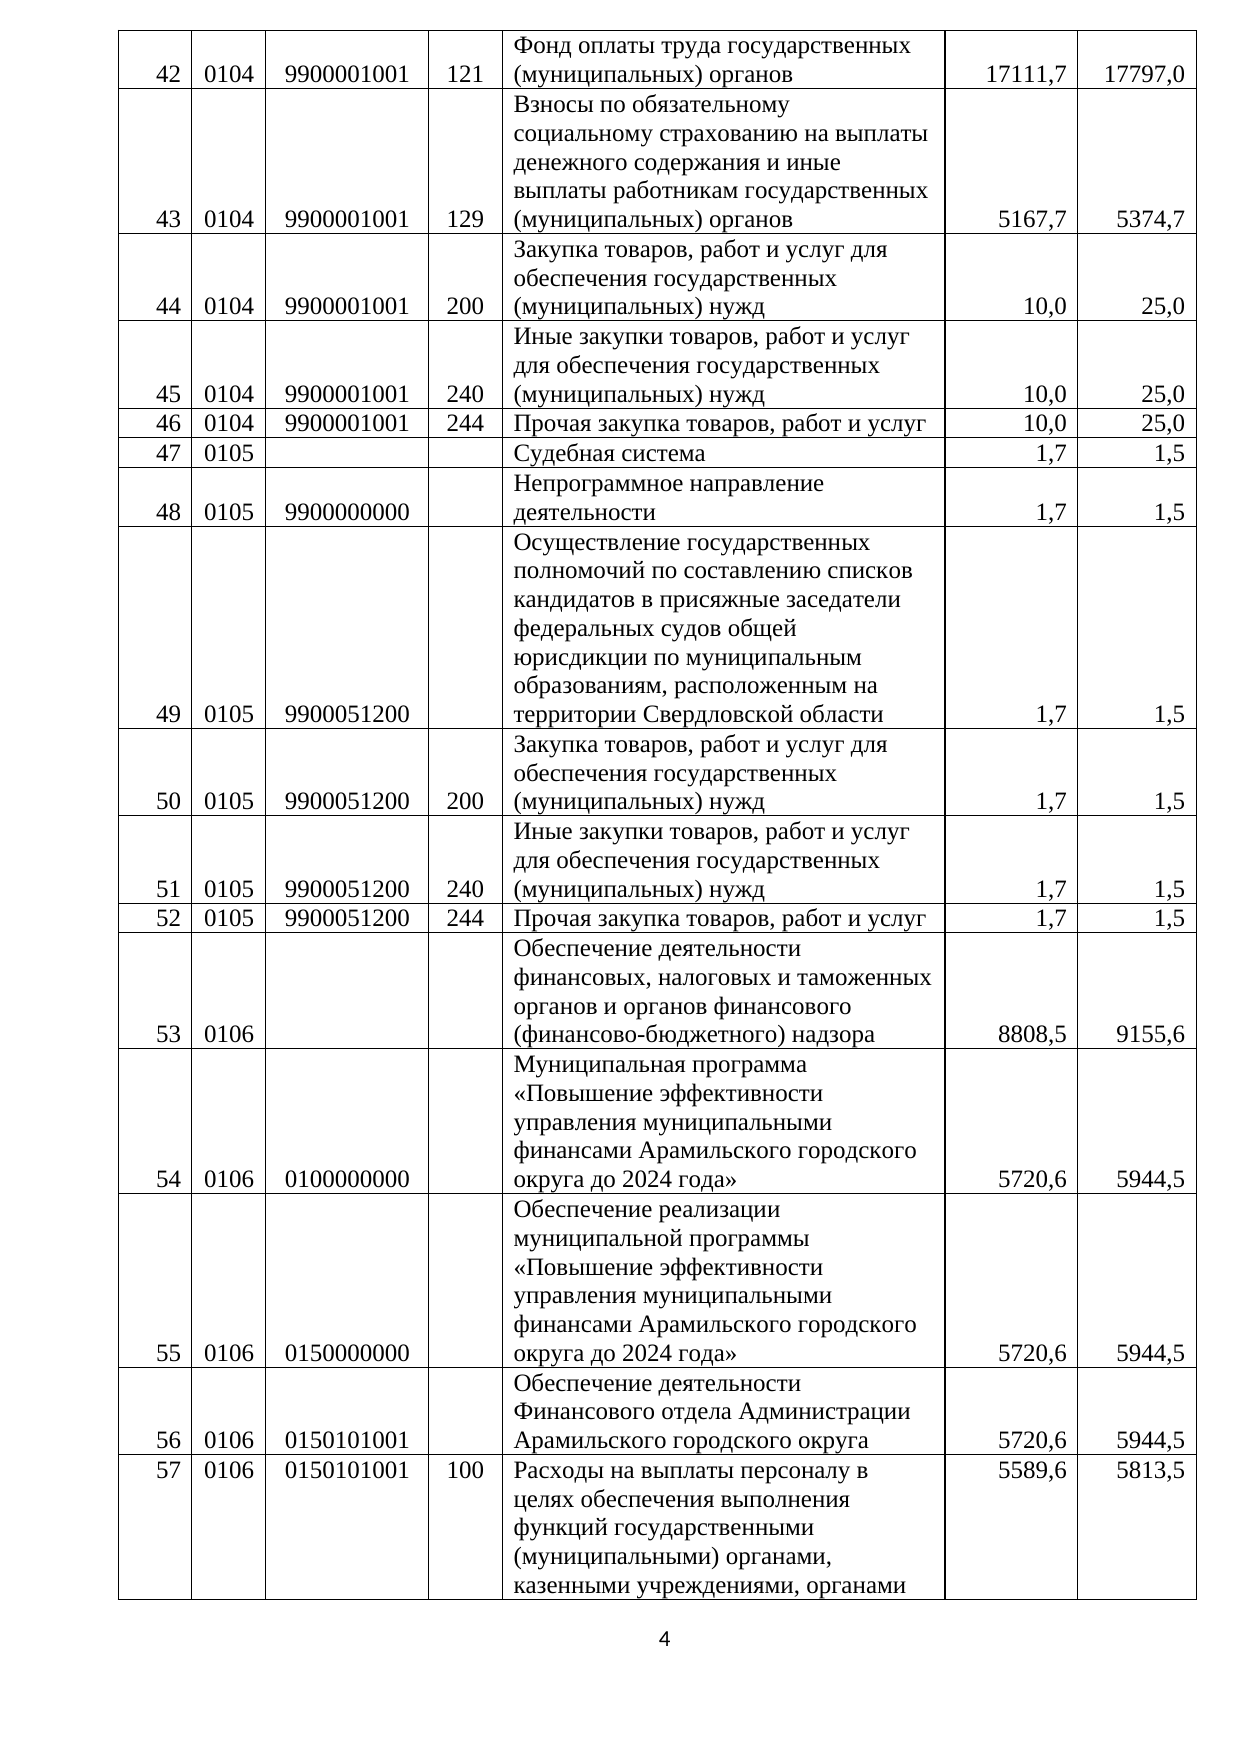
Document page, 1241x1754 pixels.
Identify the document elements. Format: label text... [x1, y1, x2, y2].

table_cell 54 [119, 1049, 191, 1193]
table_cell 9155,6 [1078, 933, 1196, 1048]
table_cell Прочая закупка товаров, работ и услуг [503, 409, 944, 437]
table_cell 0106 [192, 1049, 265, 1193]
table_cell 9900001001 [266, 31, 428, 88]
table_cell 9900001001 [266, 409, 428, 437]
table_cell 9900051200 [266, 904, 428, 932]
table_cell 0106 [192, 1368, 265, 1454]
table_cell 0105 [192, 527, 265, 728]
table_cell 0104 [192, 31, 265, 88]
table_cell 0100000000 [266, 1049, 428, 1193]
table_cell 5720,6 [946, 1368, 1077, 1454]
table_cell 1,7 [946, 816, 1077, 902]
table_cell 5720,6 [946, 1194, 1077, 1367]
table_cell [503, 1455, 944, 1599]
table_cell [266, 438, 428, 467]
table_cell 53 [119, 933, 191, 1048]
table_cell 5589,6 [946, 1455, 1077, 1599]
table_cell 52 [119, 904, 191, 932]
table_cell 1,5 [1078, 729, 1196, 815]
table_cell 56 [119, 1368, 191, 1454]
table_cell 1,5 [1078, 438, 1196, 467]
table_cell 0106 [192, 933, 265, 1048]
table_cell 25,0 [1078, 234, 1196, 320]
table_cell 100 [429, 1455, 502, 1599]
table_cell 8808,5 [946, 933, 1077, 1048]
table_cell 0104 [192, 234, 265, 320]
table_cell [266, 933, 428, 1048]
table_cell 0150101001 [266, 1368, 428, 1454]
table_cell Прочая закупка товаров, работ и услуг [503, 904, 944, 932]
table_cell 50 [119, 729, 191, 815]
table_cell Осуществление государственных полномочий по составлению списков кандидатов в присяжные заседатели федеральных судов общей юрисдикции по муниципальным образованиям, расположенным на территории Свердловской области [503, 527, 944, 728]
table_cell 46 [119, 409, 191, 437]
table_cell [429, 438, 502, 467]
table_cell 9900051200 [266, 816, 428, 902]
table_cell 244 [429, 409, 502, 437]
table_cell 129 [429, 89, 502, 233]
table_cell [429, 1049, 502, 1193]
table_cell 1,5 [1078, 816, 1196, 902]
table_cell 200 [429, 234, 502, 320]
table_cell 57 [119, 1455, 191, 1599]
table_cell Обеспечение деятельности финансовых, налоговых и таможенных органов и органов финансового (финансово-бюджетного) надзора [503, 933, 944, 1048]
table_cell 42 [119, 31, 191, 88]
table_cell 1,7 [946, 527, 1077, 728]
table_cell Муниципальная программа «Повышение эффективности управления муниципальными финансами Арамильского городского округа до 2024 года» [503, 1049, 944, 1193]
table_cell 55 [119, 1194, 191, 1367]
table_cell 17111,7 [946, 31, 1077, 88]
table_cell Судебная система [503, 438, 944, 467]
table_cell 0105 [192, 904, 265, 932]
table_cell 0104 [192, 409, 265, 437]
table_cell Закупка товаров, работ и услуг для обеспечения государственных (муниципальных) нужд [503, 234, 944, 320]
table_cell Обеспечение деятельности Финансового отдела Администрации Арамильского городского округа [503, 1368, 944, 1454]
table_cell 10,0 [946, 234, 1077, 320]
table_cell 1,7 [946, 729, 1077, 815]
table_cell 0104 [192, 89, 265, 233]
table_cell 0105 [192, 468, 265, 526]
table_cell 9900051200 [266, 729, 428, 815]
table_cell 10,0 [946, 321, 1077, 407]
table_cell 0106 [192, 1194, 265, 1367]
table_cell 0106 [192, 1455, 265, 1599]
table_cell 1,5 [1078, 468, 1196, 526]
table_cell Закупка товаров, работ и услуг для обеспечения государственных (муниципальных) нужд [503, 729, 944, 815]
table_cell Фонд оплаты труда государственных (муниципальных) органов [503, 31, 944, 88]
table_cell [429, 1368, 502, 1454]
table_cell 1,5 [1078, 527, 1196, 728]
table_cell 0104 [192, 321, 265, 407]
table_cell 5167,7 [946, 89, 1077, 233]
table_cell 43 [119, 89, 191, 233]
table_cell 25,0 [1078, 321, 1196, 407]
table_cell [429, 1194, 502, 1367]
table_cell 240 [429, 816, 502, 902]
table_cell 5944,5 [1078, 1194, 1196, 1367]
table_cell 48 [119, 468, 191, 526]
table_cell [429, 527, 502, 728]
table_cell 0105 [192, 438, 265, 467]
table_cell 1,7 [946, 468, 1077, 526]
table_cell 44 [119, 234, 191, 320]
table_cell 5813,5 [1078, 1455, 1196, 1599]
table_cell 17797,0 [1078, 31, 1196, 88]
table_cell 9900001001 [266, 321, 428, 407]
table_cell Непрограммное направление деятельности [503, 468, 944, 526]
table_cell 45 [119, 321, 191, 407]
table_cell 5374,7 [1078, 89, 1196, 233]
table_cell 9900000000 [266, 468, 428, 526]
table_cell Обеспечение реализации муниципальной программы «Повышение эффективности управления муниципальными финансами Арамильского городского округа до 2024 года» [503, 1194, 944, 1367]
table_cell Взносы по обязательному социальному страхованию на выплаты денежного содержания и иные выплаты работникам государственных (муниципальных) органов [503, 89, 944, 233]
table_cell 9900001001 [266, 89, 428, 233]
table_cell [429, 468, 502, 526]
table_cell 240 [429, 321, 502, 407]
table_cell Иные закупки товаров, работ и услуг для обеспечения государственных (муниципальных) нужд [503, 816, 944, 902]
table_cell 5720,6 [946, 1049, 1077, 1193]
table_cell [429, 933, 502, 1048]
table_cell 9900051200 [266, 527, 428, 728]
table_cell 25,0 [1078, 409, 1196, 437]
table_cell 5944,5 [1078, 1368, 1196, 1454]
table_cell 51 [119, 816, 191, 902]
table_cell 121 [429, 31, 502, 88]
table_cell 244 [429, 904, 502, 932]
table_cell 10,0 [946, 409, 1077, 437]
table_cell 200 [429, 729, 502, 815]
table_cell 0150000000 [266, 1194, 428, 1367]
table_cell 1,7 [946, 438, 1077, 467]
table_cell 0105 [192, 816, 265, 902]
table_cell 49 [119, 527, 191, 728]
table_cell 0105 [192, 729, 265, 815]
table_cell 5944,5 [1078, 1049, 1196, 1193]
table_cell 1,7 [946, 904, 1077, 932]
table_cell 47 [119, 438, 191, 467]
table_cell 0150101001 [266, 1455, 428, 1599]
table_cell 1,5 [1078, 904, 1196, 932]
table_cell Иные закупки товаров, работ и услуг для обеспечения государственных (муниципальных) нужд [503, 321, 944, 407]
table_cell 9900001001 [266, 234, 428, 320]
